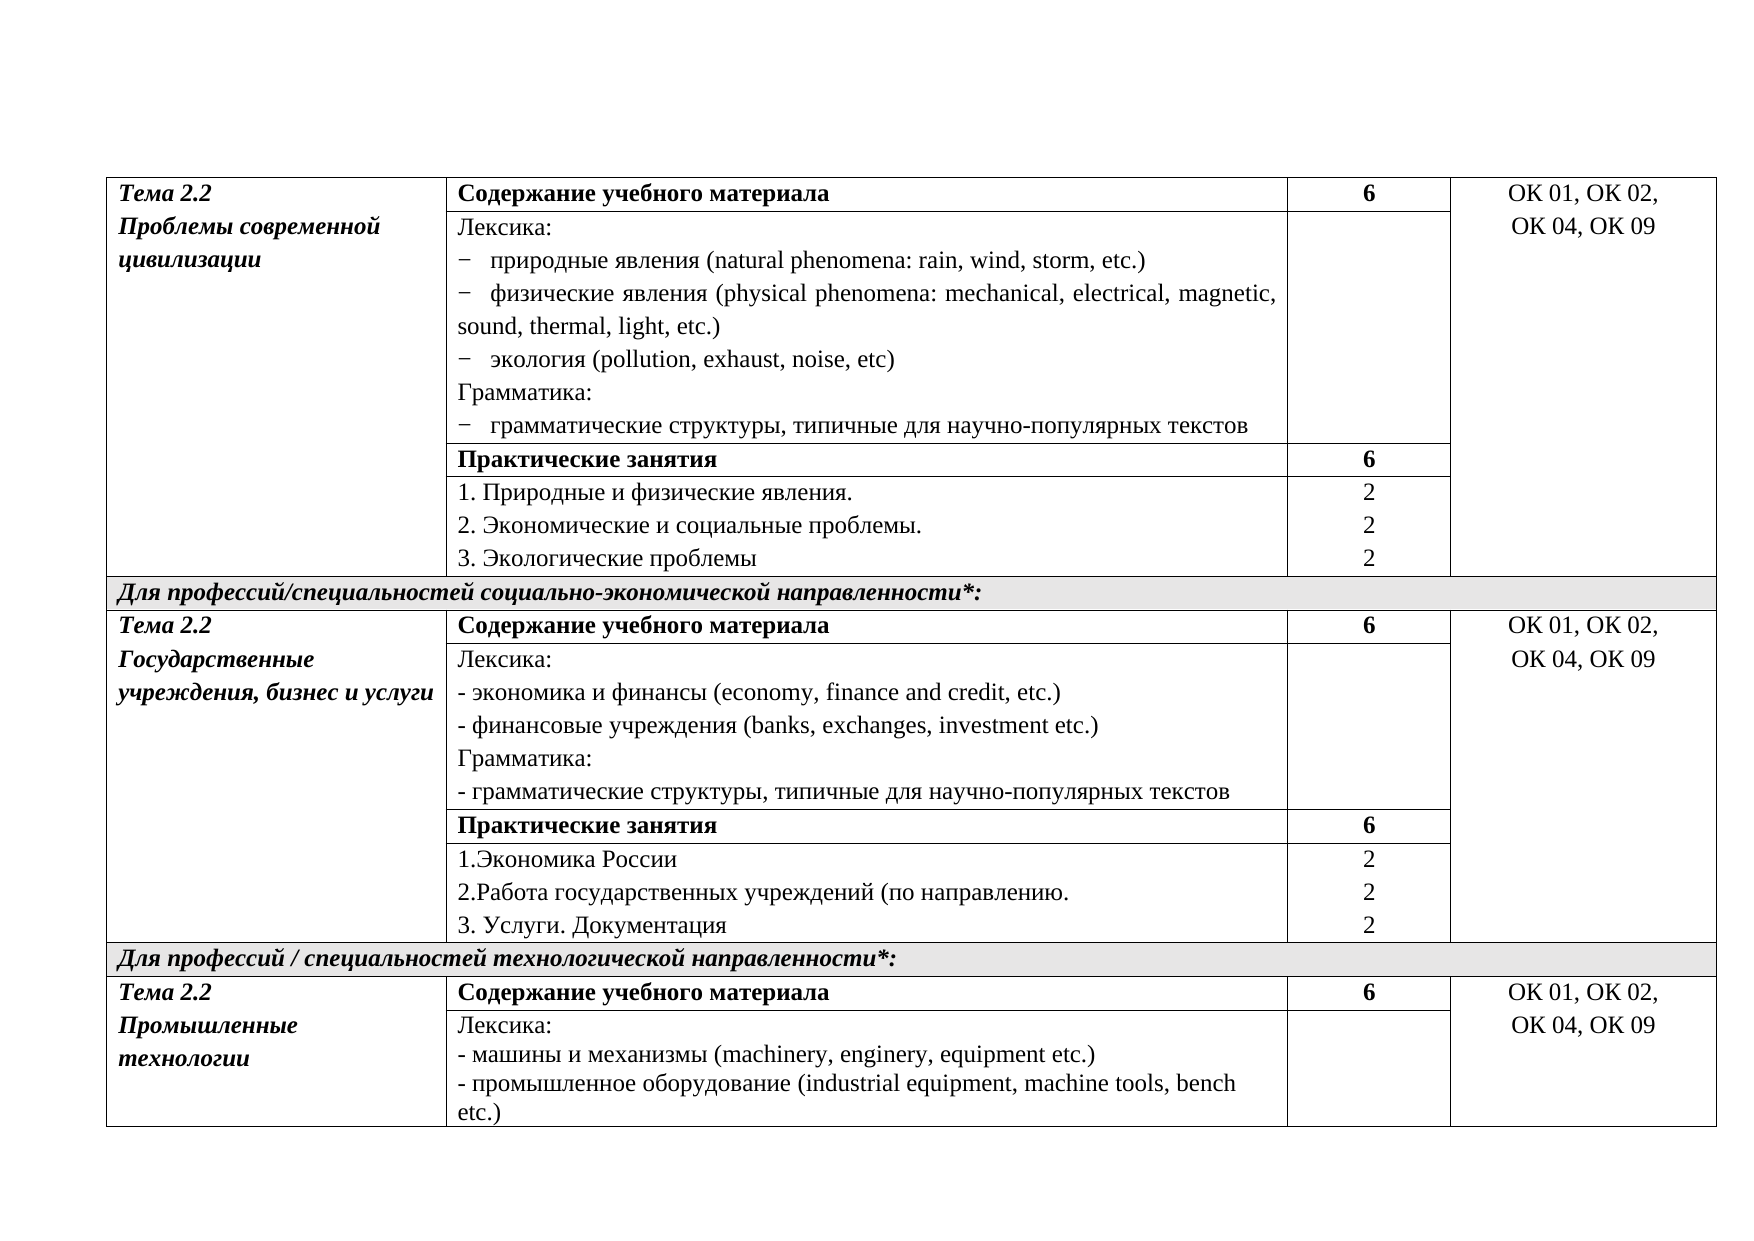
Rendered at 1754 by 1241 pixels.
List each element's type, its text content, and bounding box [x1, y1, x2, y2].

table_cell [1288, 212, 1450, 443]
table_cell 1.Экономика России 2.Работа государственных учреждений (по направлению. 3. Услуги. Документация [447, 844, 1287, 942]
table_cell 6 [1288, 810, 1450, 843]
table_cell Содержание учебного материала [447, 977, 1287, 1009]
table_cell Тема 2.2 Государственные учреждения, бизнес и услуги [107, 611, 446, 942]
table_cell 6 [1288, 977, 1450, 1009]
table_cell 2 2 2 [1288, 844, 1450, 942]
table_cell Практические занятия [447, 444, 1287, 476]
table_cell ОК 01, ОК 02, ОК 04, ОК 09 [1451, 178, 1716, 576]
table_cell Тема 2.2 Промышленные технологии [107, 977, 446, 1126]
table_cell Тема 2.2 Проблемы современной цивилизации [107, 178, 446, 576]
table_cell Содержание учебного материала [447, 611, 1287, 643]
table_cell 2 2 2 [1288, 477, 1450, 576]
table_cell Содержание учебного материала [447, 178, 1287, 211]
table_cell ОК 01, ОК 02, ОК 04, ОК 09 [1451, 611, 1716, 942]
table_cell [447, 1011, 1287, 1126]
table_cell Лексика: природные явления (natural phenomena: rain, wind, storm, etc.) физические явления (physical phenomena: mechanical, electrical, magnetic, sound, thermal, light, etc.) экология (pollution, exhaust, noise, etc) Грамматика: грамматические структуры, типичные для научно-популярных текстов [447, 212, 1287, 443]
table_cell [1288, 644, 1450, 809]
table_cell Для профессий/специальностей социально-экономической направленности*: [107, 577, 1716, 609]
table_cell 6 [1288, 611, 1450, 643]
table_cell [1288, 1011, 1450, 1126]
table_cell 6 [1288, 178, 1450, 211]
table_cell Практические занятия [447, 810, 1287, 843]
table_cell Для профессий / специальностей технологической направленности*: [107, 943, 1716, 976]
table_cell 1. Природные и физические явления. 2. Экономические и социальные проблемы. 3. Экологические проблемы [447, 477, 1287, 576]
table_cell Лексика: - экономика и финансы (economy, finance and credit, etc.) - финансовые учреждения (banks, exchanges, investment etc.) Грамматика: - грамматические структуры, типичные для научно-популярных текстов [447, 644, 1287, 809]
table_cell ОК 01, ОК 02, ОК 04, ОК 09 [1451, 977, 1716, 1126]
table_cell 6 [1288, 444, 1450, 476]
